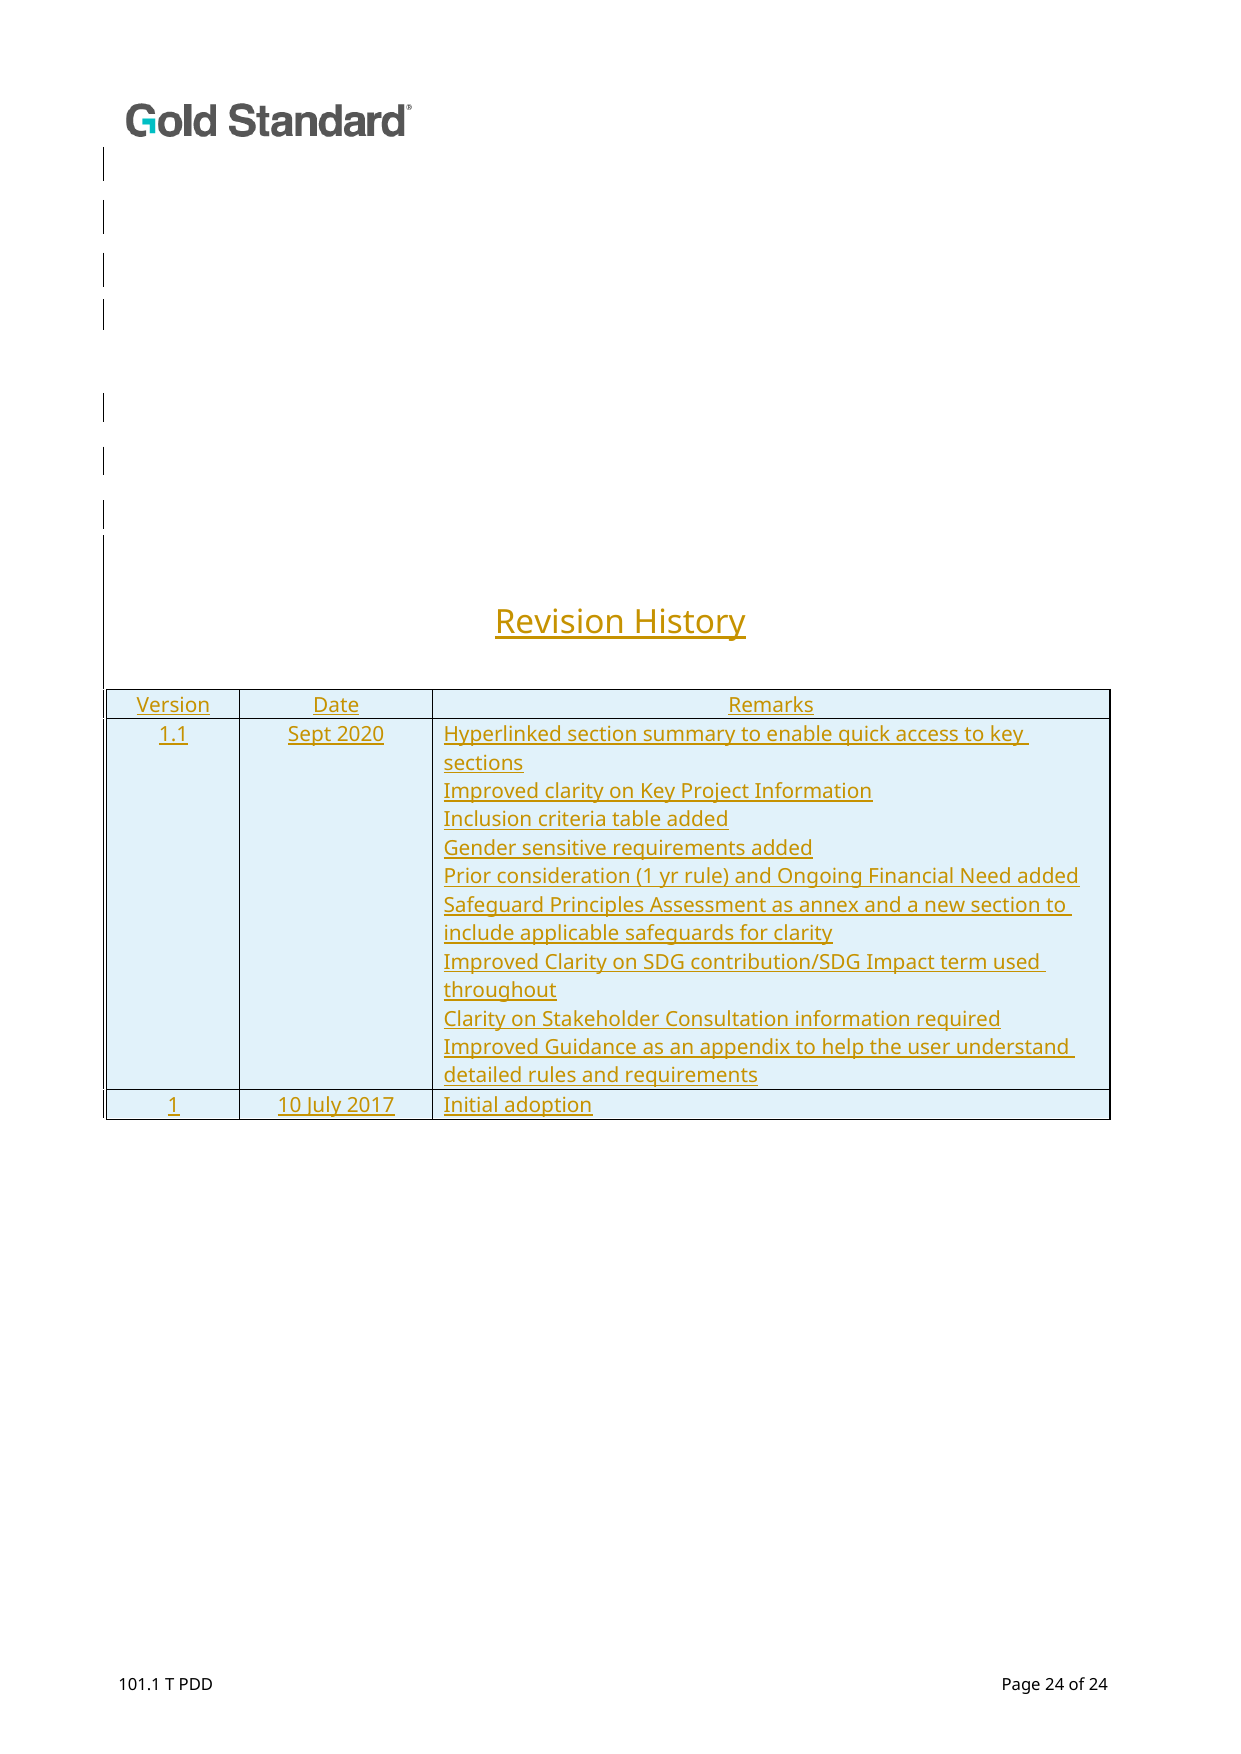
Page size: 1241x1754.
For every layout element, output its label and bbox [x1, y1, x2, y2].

picture [118, 88, 419, 147]
